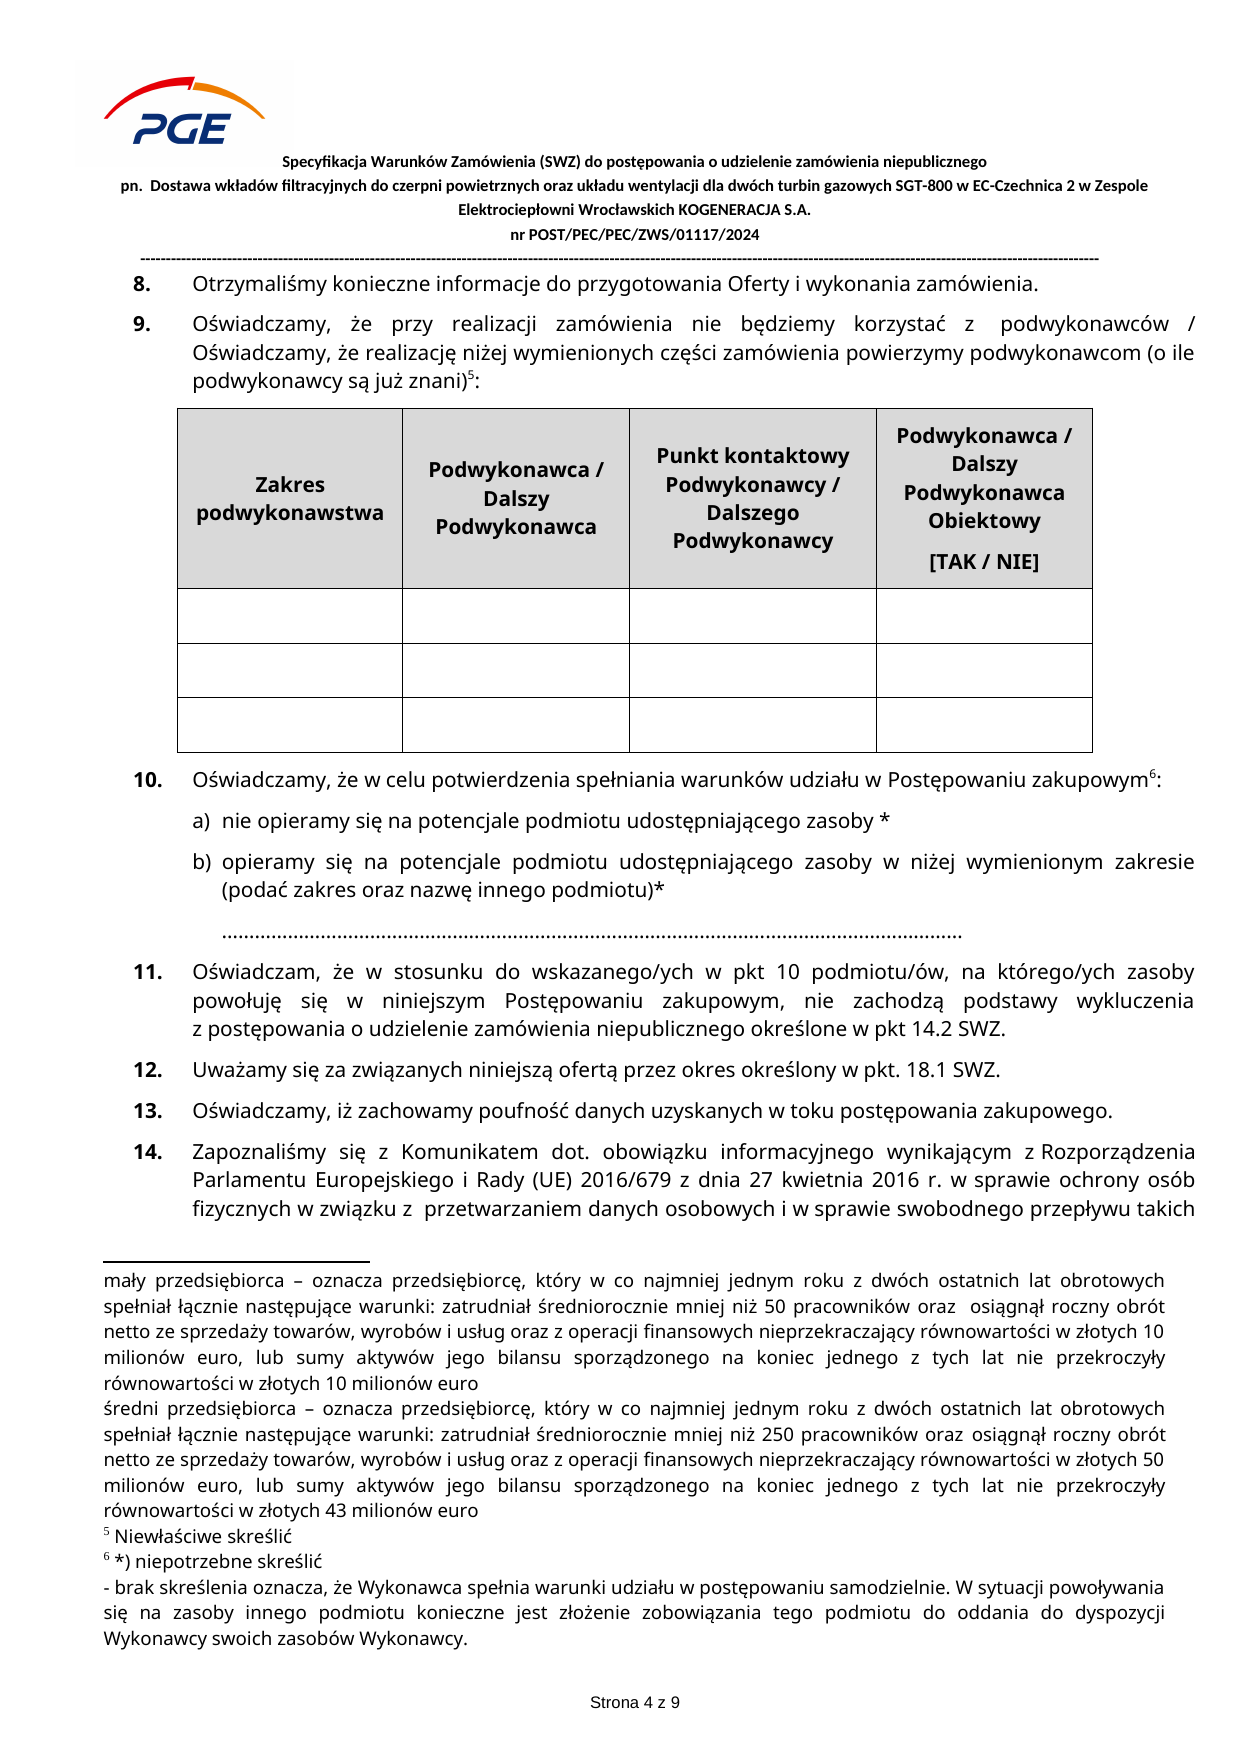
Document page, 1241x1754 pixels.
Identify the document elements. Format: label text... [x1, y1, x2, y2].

table_header Podwykonawca / Dalszy Podwykonawca [403, 409, 629, 588]
table_cell [630, 644, 876, 697]
table_cell [178, 644, 402, 697]
list Oświadczamy, że przy realizacji zamówienia nie będziemy korzystać z podwykonawców / Oświadczamy, że realizację niżej wymienionych części zamówienia powierzymy podwykonawcom (o ile podwykonawcy są już znani): [133, 309, 1196, 395]
list Oświadczamy, iż zachowamy poufność danych uzyskanych w toku postępowania zakupowego. [133, 1096, 1196, 1124]
table_header Punkt kontaktowy Podwykonawcy / Dalszego Podwykonawcy [630, 409, 876, 588]
table_cell [178, 698, 402, 752]
list Oświadczamy, że w celu potwierdzenia spełniania warunków udziału w Postępowaniu zakupowym: [133, 765, 1196, 793]
table_cell [403, 589, 629, 643]
list Zapoznaliśmy się z Komunikatem dot. obowiązku informacyjnego wynikającym z Rozporządzenia Parlamentu Europejskiego i Rady (UE) 2016/679 z dnia 27 kwietnia 2016 r. w sprawie ochrony osób fizycznych w związku z przetwarzaniem danych osobowych i w sprawie swobodnego przepływu takich danych oraz uchylenia dyrektywy 95/46/WE (dalej „Rozporządzenie”), znajdującym się na stronie internetowej: www.gkpge.pl/bip/przetargi. [133, 1137, 1196, 1222]
text ……………………………………………………………………………………………………………………… [221, 916, 1196, 945]
picture [75, 60, 294, 167]
table_cell [877, 698, 1092, 752]
table_cell [877, 644, 1092, 697]
list Uważamy się za związanych niniejszą ofertą przez okres określony w pkt. 18.1 SWZ. [133, 1055, 1196, 1083]
table_cell [178, 589, 402, 643]
list Oświadczam, że w stosunku do wskazanego/ych w pkt 10 podmiotu/ów, na którego/ych zasoby powołuję się w niniejszym Postępowaniu zakupowym, nie zachodzą podstawy wykluczenia z postępowania o udzielenie zamówienia niepublicznego określone w pkt 14.2 SWZ. [133, 957, 1196, 1043]
table_cell [630, 698, 876, 752]
list opieramy się na potencjale podmiotu udostępniającego zasoby w niżej wymienionym zakresie (podać zakres oraz nazwę innego podmiotu)* [192, 847, 1196, 904]
table_cell [403, 644, 629, 697]
table_cell [630, 589, 876, 643]
table_cell [403, 698, 629, 752]
list Otrzymaliśmy konieczne informacje do przygotowania Oferty i wykonania zamówienia. [133, 269, 1196, 297]
table_header Podwykonawca / Dalszy Podwykonawca Obiektowy [TAK / NIE] [877, 409, 1092, 588]
table_cell [877, 589, 1092, 643]
table_header Zakres podwykonawstwa [178, 409, 402, 588]
list nie opieramy się na potencjale podmiotu udostępniającego zasoby * [192, 806, 1196, 834]
